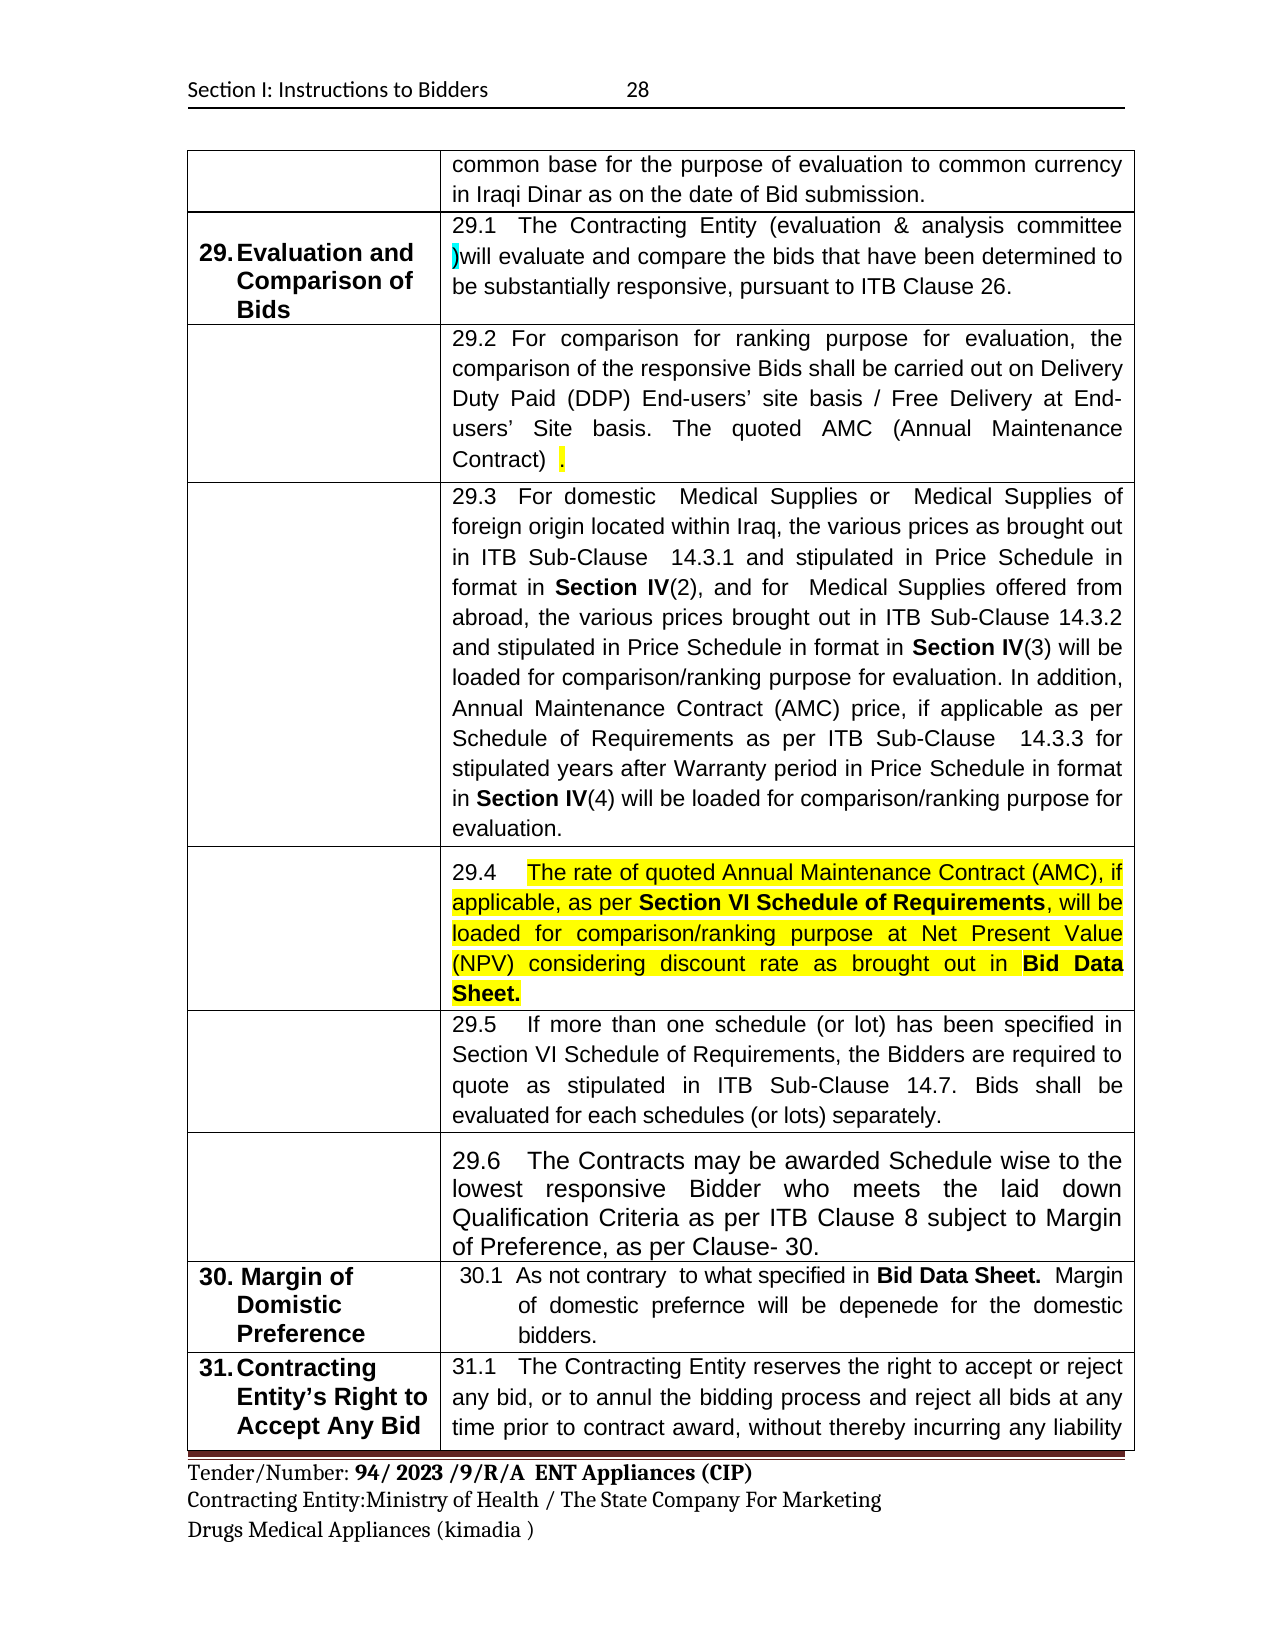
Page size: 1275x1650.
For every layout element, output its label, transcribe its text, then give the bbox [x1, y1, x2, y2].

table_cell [441, 151, 1134, 211]
table_cell [188, 483, 440, 846]
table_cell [441, 1353, 1134, 1450]
table_cell 30. Margin of Domistic Preference [188, 1262, 440, 1352]
table_cell [188, 325, 440, 482]
table_cell 29. Evaluation and Comparison of Bids [188, 213, 440, 324]
table_cell 29.5 If more than one schedule (or lot) has been specified in Section VI Schedule of Requirements, the Bidders are required to quote as stipulated in ITB Sub-Clause 14.7. Bids shall be evaluated for each schedules (or lots) separately. [441, 1011, 1134, 1132]
table_cell [188, 151, 440, 211]
table_cell 30.1 As not contrary to what specified in Bid Data Sheet. Margin of domestic prefernce will be depenede for the domestic bidders. [441, 1262, 1134, 1352]
table_cell 29.1 The Contracting Entity (evaluation & analysis committee )will evaluate and compare the bids that have been determined to be substantially responsive, pursuant to ITB Clause 26. [441, 213, 1134, 324]
table_cell 29.4 The rate of quoted Annual Maintenance Contract (AMC), if applicable, as per Section VI Schedule of Requirements, will be loaded for comparison/ranking purpose at Net Present Value (NPV) considering discount rate as brought out in Bid Data Sheet. [441, 847, 1134, 1010]
table_cell [188, 1133, 440, 1261]
table_cell [188, 847, 440, 1010]
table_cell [188, 1353, 440, 1450]
table_cell [188, 1011, 440, 1132]
table_cell 29.2 For comparison for ranking purpose for evaluation, the comparison of the responsive Bids shall be carried out on Delivery Duty Paid (DDP) End-users’ site basis / Free Delivery at End-users’ Site basis. The quoted AMC (Annual Maintenance Contract) . [441, 325, 1134, 482]
table_cell 29.3 For domestic Medical Supplies or Medical Supplies of foreign origin located within Iraq, the various prices as brought out in ITB Sub-Clause 14.3.1 and stipulated in Price Schedule in format in Section IV(2), and for Medical Supplies offered from abroad, the various prices brought out in ITB Sub-Clause 14.3.2 and stipulated in Price Schedule in format in Section IV(3) will be loaded for comparison/ranking purpose for evaluation. In addition, Annual Maintenance Contract (AMC) price, if applicable as per Schedule of Requirements as per ITB Sub-Clause 14.3.3 for stipulated years after Warranty period in Price Schedule in format in Section IV(4) will be loaded for comparison/ranking purpose for evaluation. [441, 483, 1134, 846]
table_cell 29.6 The Contracts may be awarded Schedule wise to the lowest responsive Bidder who meets the laid down Qualification Criteria as per ITB Clause 8 subject to Margin of Preference, as per Clause- 30. [441, 1133, 1134, 1261]
